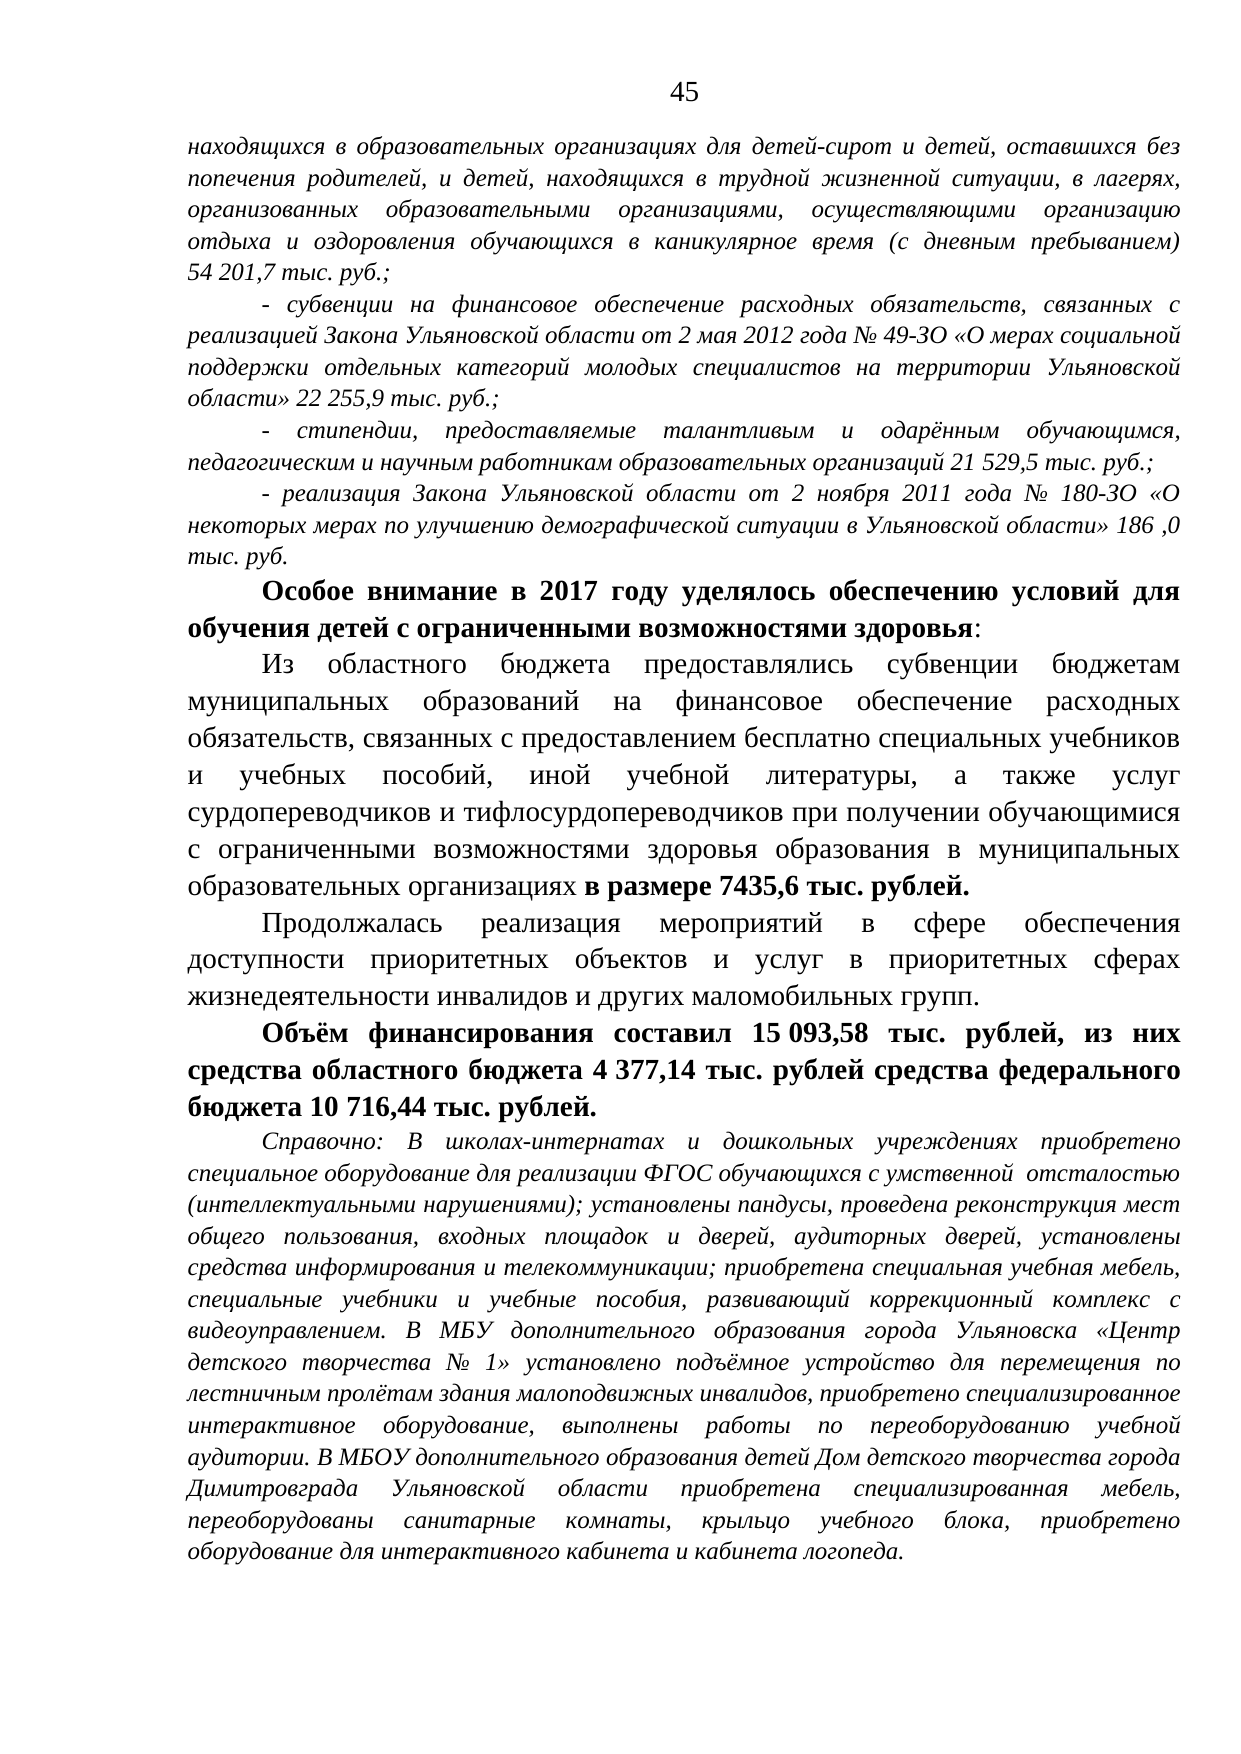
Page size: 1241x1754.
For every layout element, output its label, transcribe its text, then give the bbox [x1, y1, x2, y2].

text Объём финансирования составил 15 093,58 тыс. рублей, из них средства областного бюджета 4 377,14 тыс. рублей средства федерального бюджета 10 716,44 тыс. рублей. [187, 1015, 1181, 1123]
text - субвенции на финансовое обеспечение расходных обязательств, связанных с реализацией Закона Ульяновской области от 2 мая 2012 года № 49-ЗО «О мерах социальной поддержки отдельных категорий молодых специалистов на территории Ульяновской области» 22 255,9 тыс. руб.; [187, 289, 1181, 412]
text Справочно: В школах-интернатах и дошкольных учреждениях приобретено специальное оборудование для реализации ФГОС обучающихся с умственной отсталостью (интеллектуальными нарушениями); установлены пандусы, проведена реконструкция мест общего пользования, входных площадок и дверей, аудиторных дверей, установлены средства информирования и телекоммуникации; приобретена специальная учебная мебель, специальные учебники и учебные пособия, развивающий коррекционный комплекс с видеоуправлением. В МБУ дополнительного образования города Ульяновска «Центр детского творчества № 1» установлено подъёмное устройство для перемещения по лестничным пролётам здания малоподвижных инвалидов, приобретено специализированное интерактивное оборудование, выполнены работы по переоборудованию учебной аудитории. В МБОУ дополнительного образования детей Дом детского творчества города Димитровграда Ульяновской области приобретена специализированная мебель, переоборудованы санитарные комнаты, крыльцо учебного блока, приобретено оборудование для интерактивного кабинета и кабинета логопеда. [187, 1126, 1181, 1565]
text Продолжалась реализация мероприятий в сфере обеспечения доступности приоритетных объектов и услуг в приоритетных сферах жизнедеятельности инвалидов и других маломобильных групп. [187, 905, 1181, 1012]
text Из областного бюджета предоставлялись субвенции бюджетам муниципальных образований на финансовое обеспечение расходных обязательств, связанных с предоставлением бесплатно специальных учебников и учебных пособий, иной учебной литературы, а также услуг сурдопереводчиков и тифлосурдопереводчиков при получении обучающимися с ограниченными возможностями здоровья образования в муниципальных образовательных организациях в размере 7435,6 тыс. рублей. [187, 647, 1181, 901]
text Особое внимание в 2017 году уделялось обеспечению условий для обучения детей с ограниченными возможностями здоровья: [187, 573, 1181, 643]
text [187, 131, 1181, 286]
text - стипендии, предоставляемые талантливым и одарённым обучающимся, педагогическим и научным работникам образовательных организаций 21 529,5 тыс. руб.; [187, 415, 1181, 475]
text - реализация Закона Ульяновской области от 2 ноября 2011 года № 180-ЗО «О некоторых мерах по улучшению демографической ситуации в Ульяновской области» 186 ,0 тыс. руб. [187, 478, 1181, 570]
